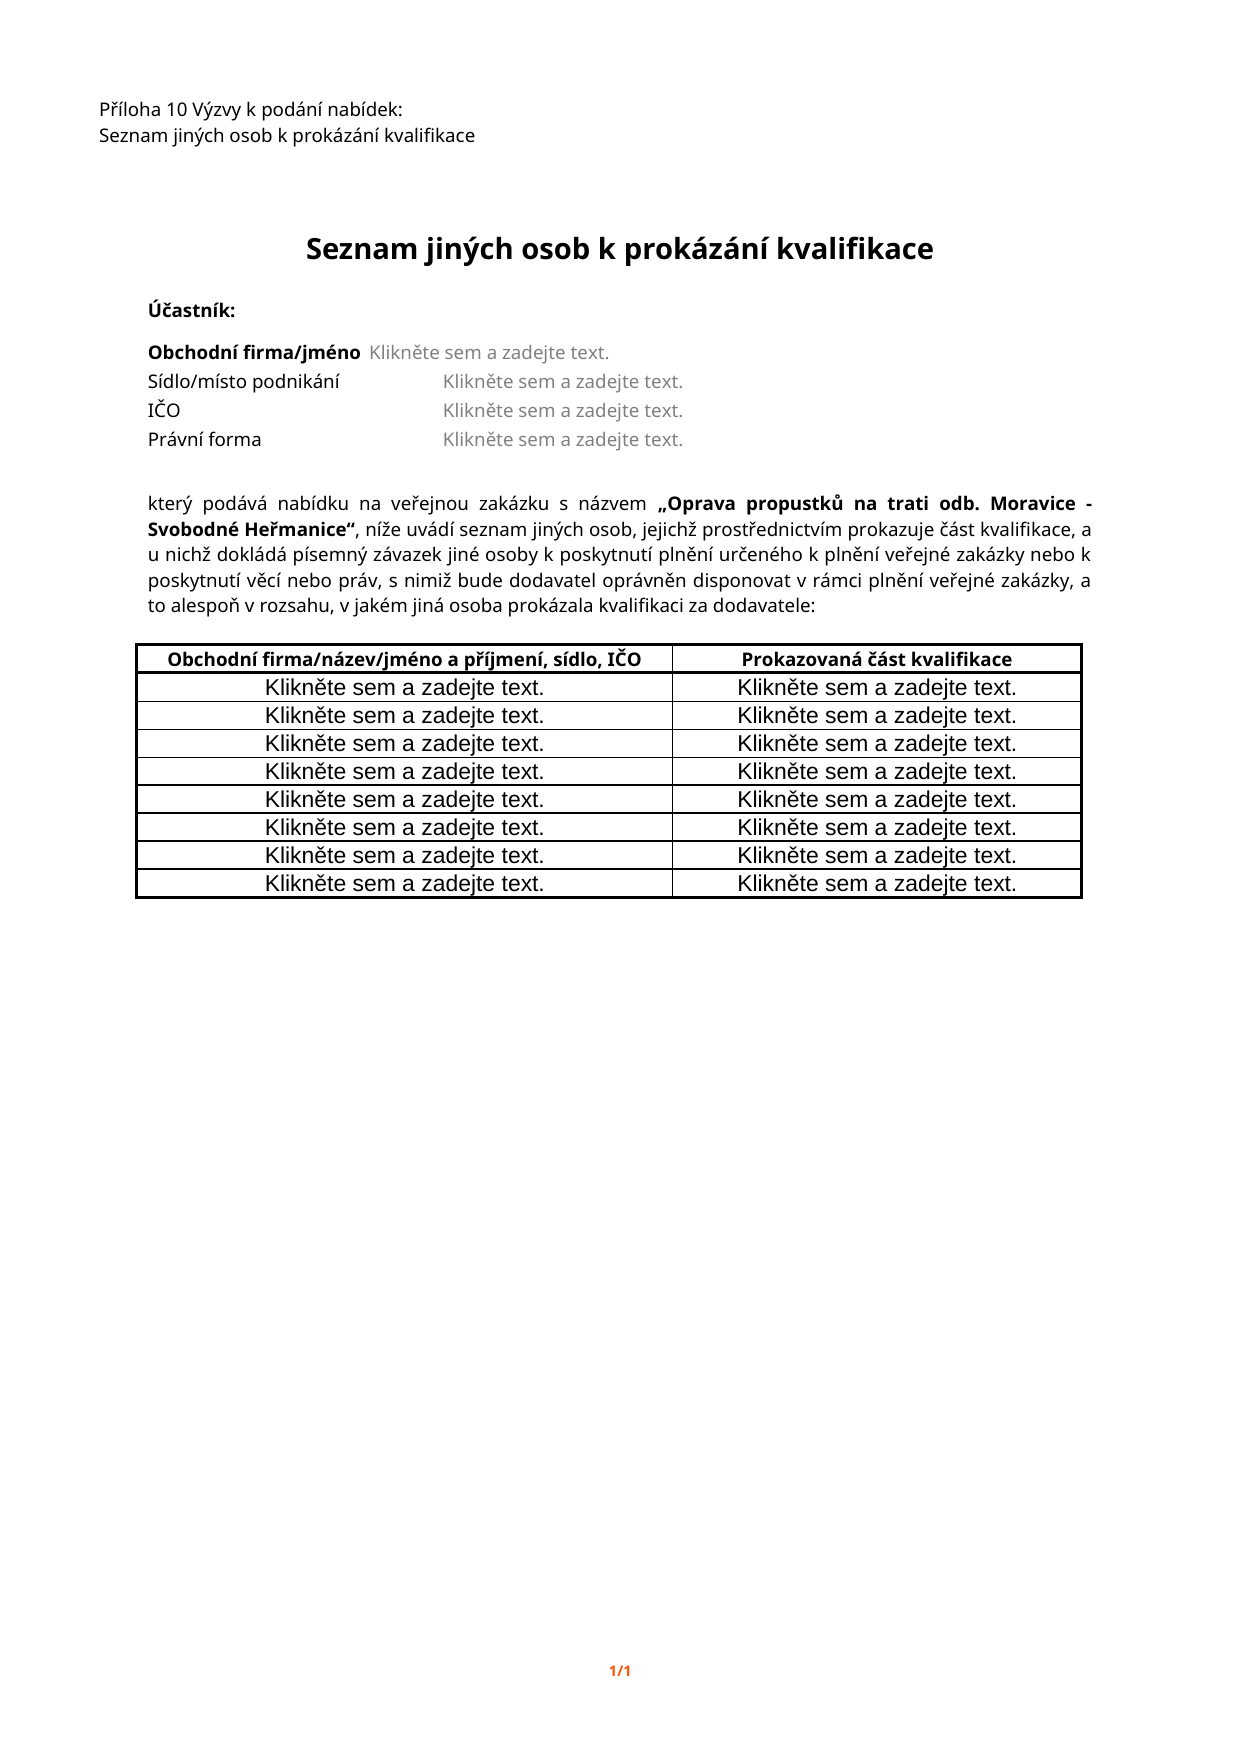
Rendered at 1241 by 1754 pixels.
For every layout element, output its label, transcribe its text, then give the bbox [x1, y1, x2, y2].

text který podává nabídku na veřejnou zakázku s názvem „Oprava propustků na trati odb. Moravice - Svobodné Heřmanice“, níže uvádí seznam jiných osob, jejichž prostřednictvím prokazuje část kvalifikace, a u nichž dokládá písemný závazek jiné osoby k poskytnutí plnění určeného k plnění veřejné zakázky nebo k poskytnutí věcí nebo práv, s nimiž bude dodavatel oprávněn disponovat v rámci plnění veřejné zakázky, a to alespoň v rozsahu, v jakém jiná osoba prokázala kvalifikaci za dodavatele: [148, 490, 1093, 618]
text Obchodní firma/jméno [148, 336, 1093, 365]
text IČO [148, 394, 1093, 423]
table_header Prokazovaná část kvalifikace [673, 646, 1080, 671]
title Seznam jiných osob k prokázání kvalifikace [148, 228, 1093, 268]
text Účastník: [148, 293, 1093, 324]
text Sídlo/místo podnikání [148, 365, 1093, 394]
table_header Obchodní firma/název/jméno a příjmení, sídlo, IČO [138, 646, 672, 671]
text Právní forma [148, 423, 1093, 452]
